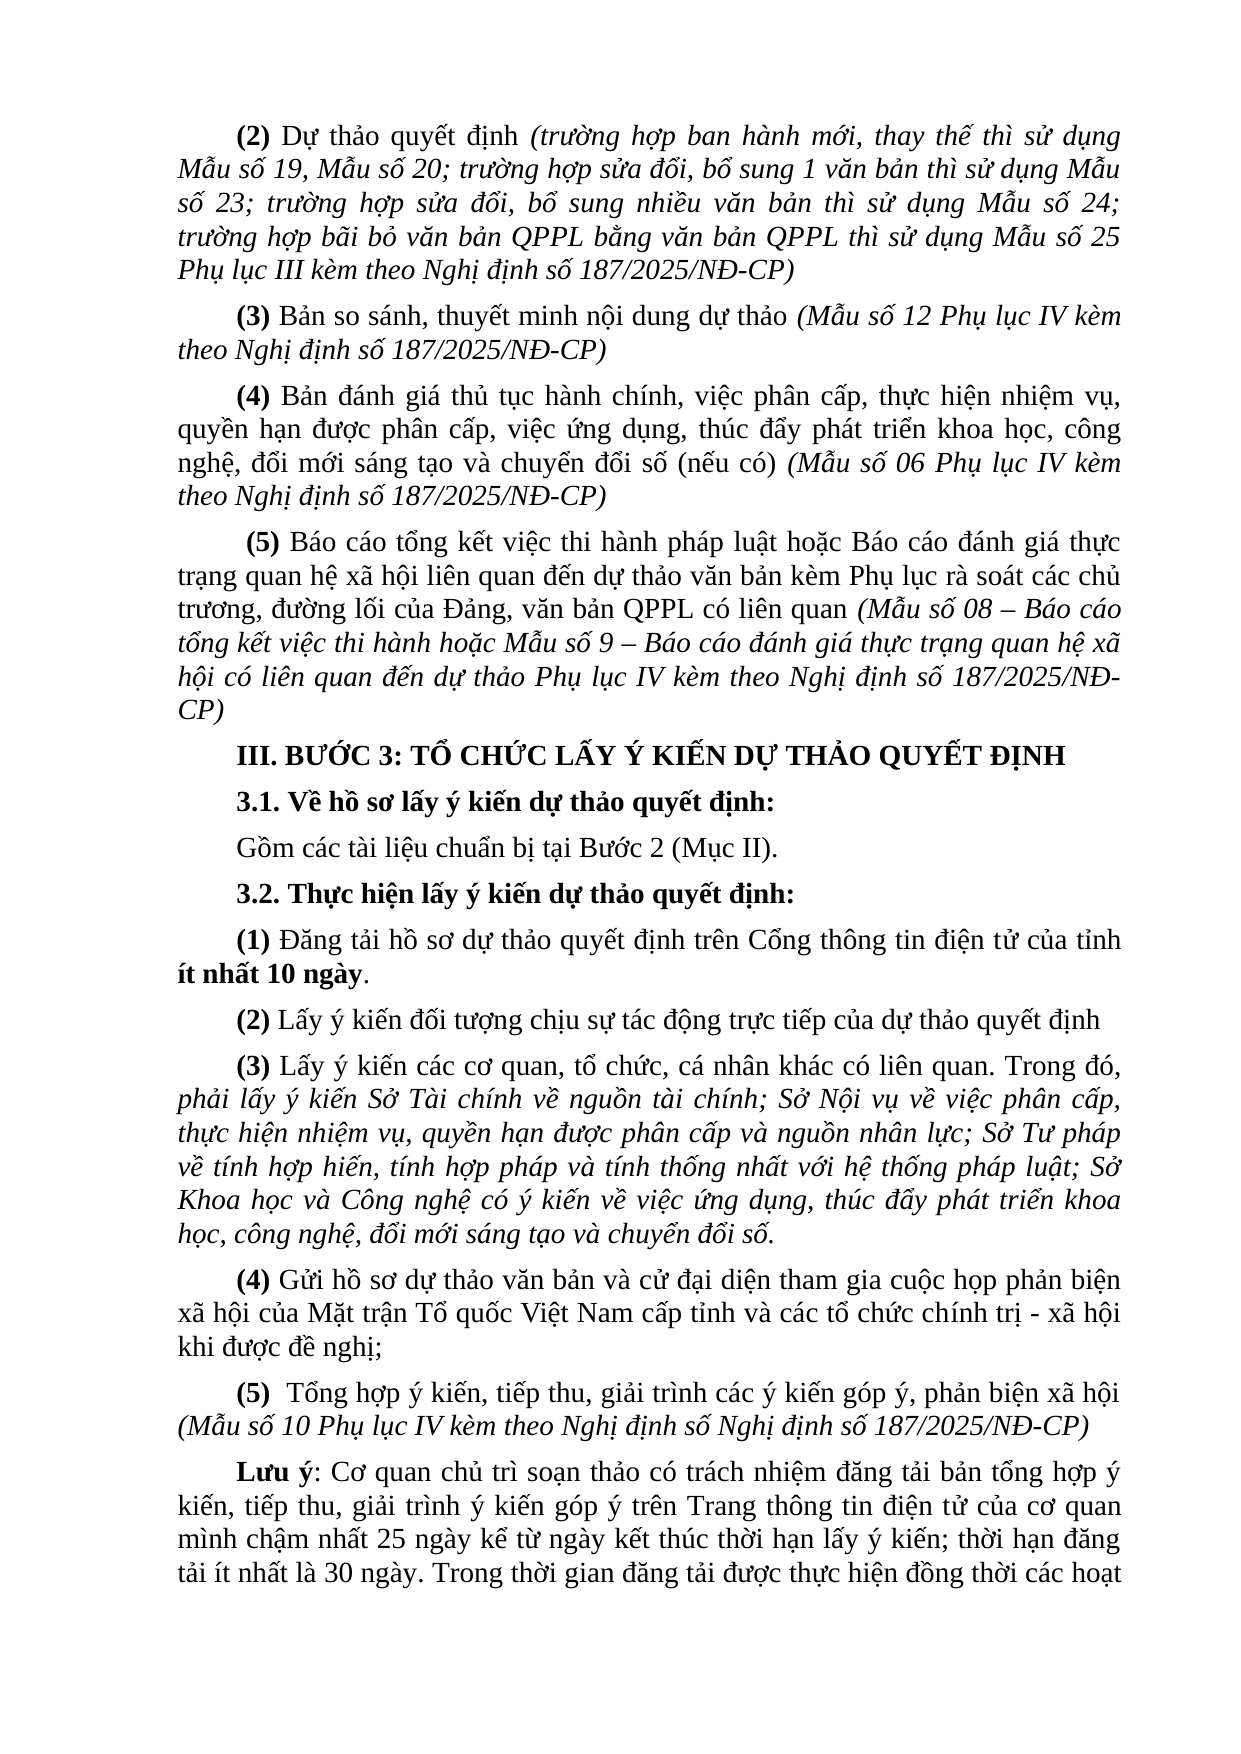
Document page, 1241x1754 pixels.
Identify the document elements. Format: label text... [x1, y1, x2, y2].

text (5) Tổng hợp ý kiến, tiếp thu, giải trình các ý kiến góp ý, phản biện xã hội (Mẫu số 10 Phụ lục IV kèm theo Nghị định số Nghị định số 187/2025/NĐ-CP) [177, 1375, 1122, 1442]
text (4) Gửi hồ sơ dự thảo văn bản và cử đại diện tham gia cuộc họp phản biện xã hội của Mặt trận Tổ quốc Việt Nam cấp tỉnh và các tổ chức chính trị - xã hội khi được đề nghị; [177, 1262, 1122, 1362]
text 3.1. Về hồ sơ lấy ý kiến dự thảo quyết định: [177, 784, 1122, 818]
text III. BƯỚC 3: TỔ CHỨC LẤY Ý KIẾN DỰ THẢO QUYẾT ĐỊNH [177, 738, 1122, 772]
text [177, 1454, 1122, 1589]
text (3) Lấy ý kiến các cơ quan, tổ chức, cá nhân khác có liên quan. Trong đó, phải lấy ý kiến Sở Tài chính về nguồn tài chính; Sở Nội vụ về việc phân cấp, thực hiện nhiệm vụ, quyền hạn được phân cấp và nguồn nhân lực; Sở Tư pháp về tính hợp hiến, tính hợp pháp và tính thống nhất với hệ thống pháp luật; Sở Khoa học và Công nghệ có ý kiến về việc ứng dụng, thúc đẩy phát triển khoa học, công nghệ, đổi mới sáng tạo và chuyển đổi số. [177, 1048, 1122, 1249]
text Gồm các tài liệu chuẩn bị tại Bước 2 (Mục II). [177, 830, 1122, 864]
text (2) Dự thảo quyết định (trường hợp ban hành mới, thay thế thì sử dụng Mẫu số 19, Mẫu số 20; trường hợp sửa đổi, bổ sung 1 văn bản thì sử dụng Mẫu số 23; trường hợp sửa đổi, bổ sung nhiều văn bản thì sử dụng Mẫu số 24; trường hợp bãi bỏ văn bản QPPL bằng văn bản QPPL thì sử dụng Mẫu số 25 Phụ lục III kèm theo Nghị định số 187/2025/NĐ-CP) [177, 118, 1122, 286]
text (1) Đăng tải hồ sơ dự thảo quyết định trên Cổng thông tin điện tử của tỉnh ít nhất 10 ngày. [177, 922, 1122, 989]
text 3.2. Thực hiện lấy ý kiến dự thảo quyết định: [177, 876, 1122, 910]
text (3) Bản so sánh, thuyết minh nội dung dự thảo (Mẫu số 12 Phụ lục IV kèm theo Nghị định số 187/2025/NĐ-CP) [177, 298, 1122, 365]
text (5) Báo cáo tổng kết việc thi hành pháp luật hoặc Báo cáo đánh giá thực trạng quan hệ xã hội liên quan đến dự thảo văn bản kèm Phụ lục rà soát các chủ trương, đường lối của Đảng, văn bản QPPL có liên quan (Mẫu số 08 – Báo cáo tổng kết việc thi hành hoặc Mẫu số 9 – Báo cáo đánh giá thực trạng quan hệ xã hội có liên quan đến dự thảo Phụ lục IV kèm theo Nghị định số 187/2025/NĐ-CP) [177, 524, 1122, 726]
text (2) Lấy ý kiến đối tượng chịu sự tác động trực tiếp của dự thảo quyết định [177, 1002, 1122, 1036]
